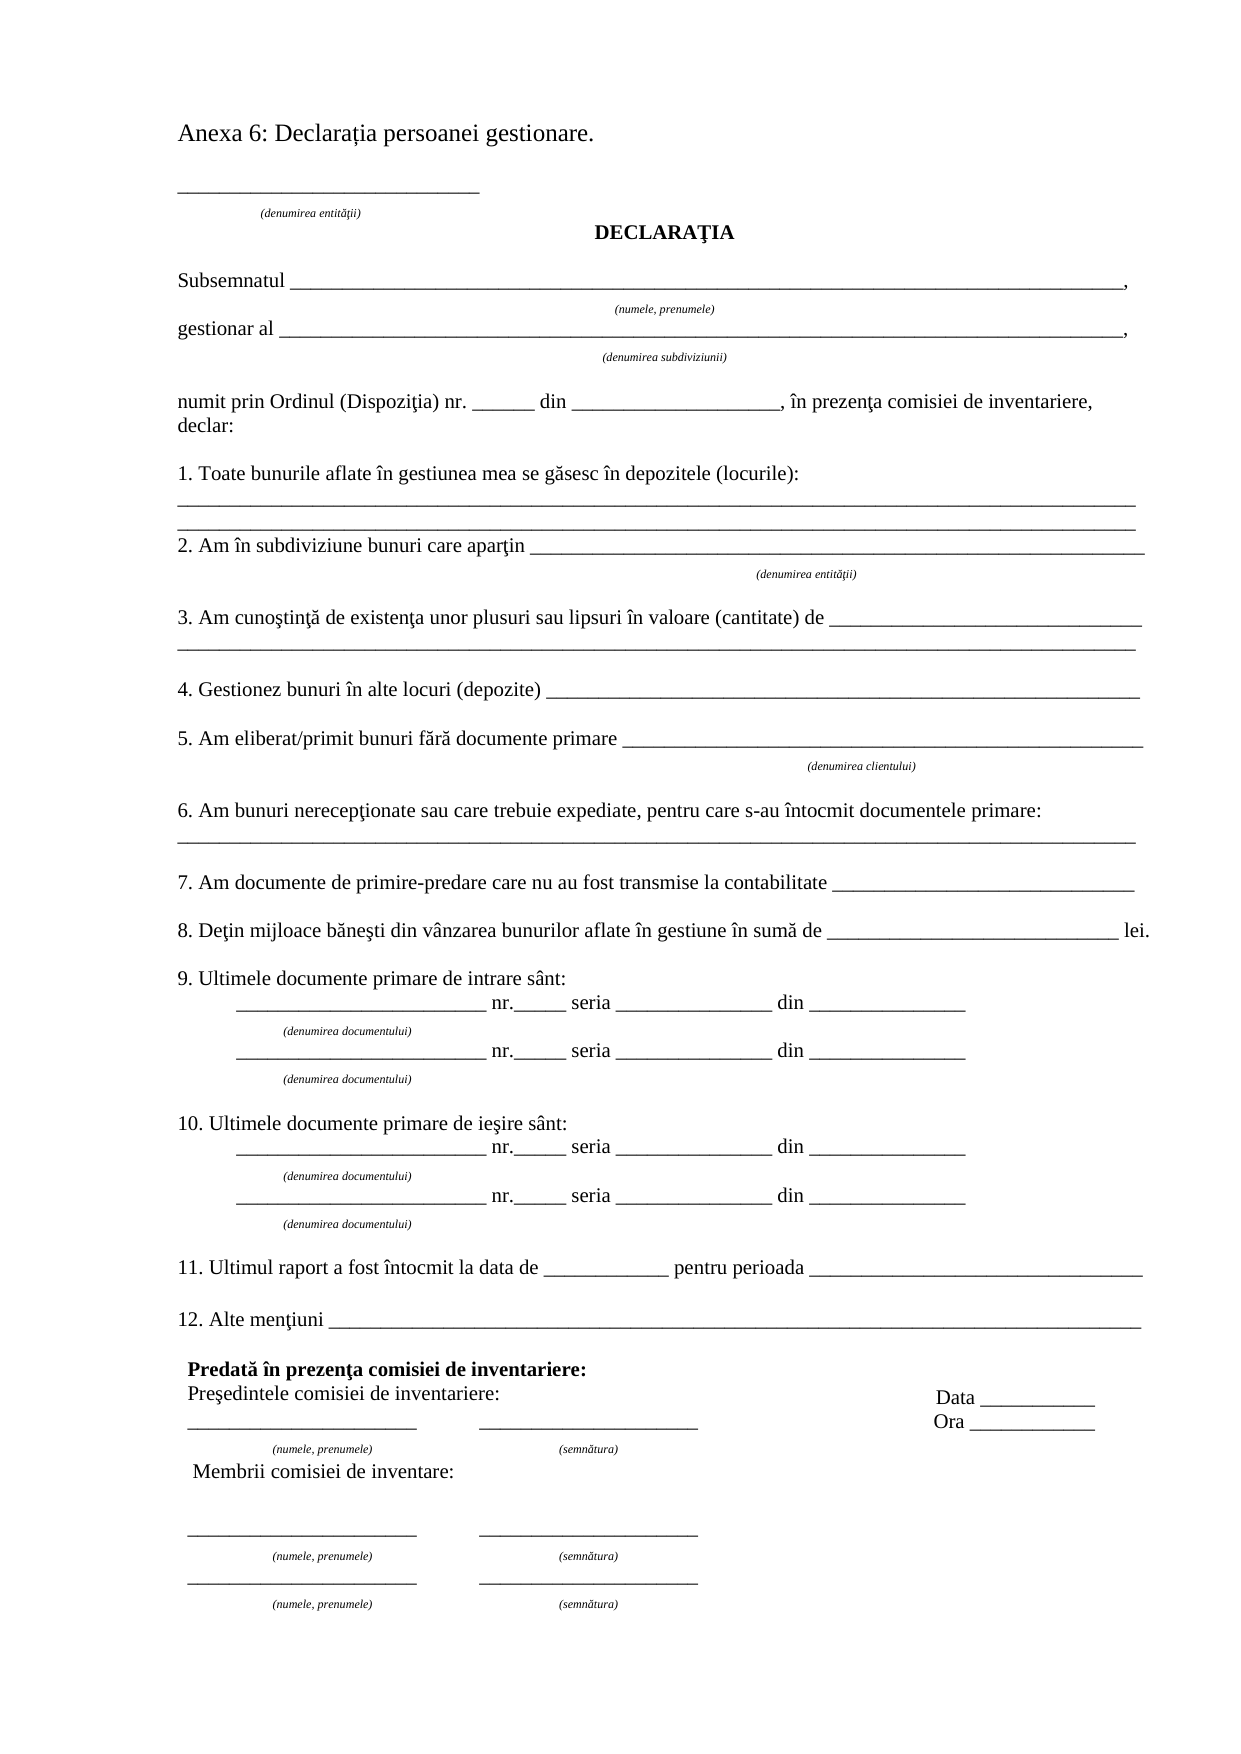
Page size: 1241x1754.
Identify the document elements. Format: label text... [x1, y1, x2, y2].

text 8. Deţin mijloace băneşti din vânzarea bunurilor aflate în gestiune în sumă de ____________________________ lei. [177, 918, 1152, 942]
table_header Predată în prezenţa comisiei de inventariere: Preşedintele comisiei de inventariere: [183, 1355, 715, 1406]
text 4. Gestionez bunuri în alte locuri (depozite) _________________________________________________________ [177, 677, 1152, 701]
text Anexa 6: Declarația persoanei gestionare. [177, 118, 1152, 147]
text ____________________________________________________________________________________________ [177, 629, 1152, 653]
text ____(denumirea entităţii) [177, 196, 1152, 220]
table_cell ______________________ (numele, prenumele) [183, 1406, 462, 1457]
text _____________________________ [177, 172, 1152, 196]
table_cell _____________________ (semnătura) [462, 1406, 715, 1457]
text (denumirea documentului) [224, 1062, 1152, 1086]
text ________________________ nr._____ seria _______________ din _______________ [177, 1038, 1152, 1062]
text 11. Ultimul raport a fost întocmit la data de ____________ pentru perioada ________________________________ [177, 1255, 1152, 1279]
text 9. Ultimele documente primare de intrare sânt: [177, 966, 1152, 990]
text Subsemnatul ________________________________________________________________________________, [177, 268, 1152, 292]
table_cell Membrii comisiei de inventare: [183, 1458, 715, 1484]
text ________________________ nr._____ seria _______________ din _______________ [177, 1134, 1152, 1158]
text ________________________ nr._____ seria _______________ din _______________ [177, 990, 1152, 1014]
text ____________________________________________________________________________________________ [177, 485, 1152, 509]
table_cell ______________________ (numele, prenumele) ______________________ (numele, prenumele) [183, 1485, 462, 1613]
text 7. Am documente de primire-predare care nu au fost transmise la contabilitate _____________________________ [177, 870, 1152, 894]
text (numele, prenumele) [177, 292, 1152, 316]
text (denumirea documentului) [224, 1014, 1152, 1038]
text ____________________________________________________________________________________________ [177, 822, 1152, 846]
text 2. Am în subdiviziune bunuri care aparţin ___________________________________________________________ [177, 533, 1152, 557]
text (denumirea subdiviziunii) [177, 340, 1152, 364]
text ____________________________________________________________________________________________ [177, 509, 1152, 533]
text 6. Am bunuri nerecepţionate sau care trebuie expediate, pentru care s-au întocmit documentele primare: [177, 798, 1152, 822]
text numit prin Ordinul (Dispoziţia) nr. ______ din ____________________, în prezenţa comisiei de inventariere, declar: [177, 388, 1152, 437]
text gestionar al _________________________________________________________________________________, [177, 316, 1152, 340]
table_header Data ___________ Ora ____________ [715, 1355, 1146, 1613]
text 1. Toate bunurile aflate în gestiunea mea se găsesc în depozitele (locurile): [177, 461, 1152, 485]
text (denumirea clientului) [177, 749, 915, 773]
text (denumirea documentului) [224, 1207, 1152, 1231]
text 3. Am cunoştinţă de existenţa unor plusuri sau lipsuri în valoare (cantitate) de ______________________________ [177, 605, 1152, 629]
text 5. Am eliberat/primit bunuri fără documente primare __________________________________________________ [177, 725, 1152, 749]
text DECLARAŢIA [177, 220, 1152, 244]
text (denumirea entităţii) [177, 557, 856, 581]
text ________________________ nr._____ seria _______________ din _______________ [177, 1183, 1152, 1207]
text (denumirea documentului) [224, 1158, 1152, 1183]
text 10. Ultimele documente primare de ieşire sânt: [177, 1110, 1152, 1134]
text 12. Alte menţiuni ______________________________________________________________________________ [177, 1306, 1152, 1331]
table_cell _____________________ (semnătura) _____________________ (semnătura) [462, 1485, 715, 1613]
